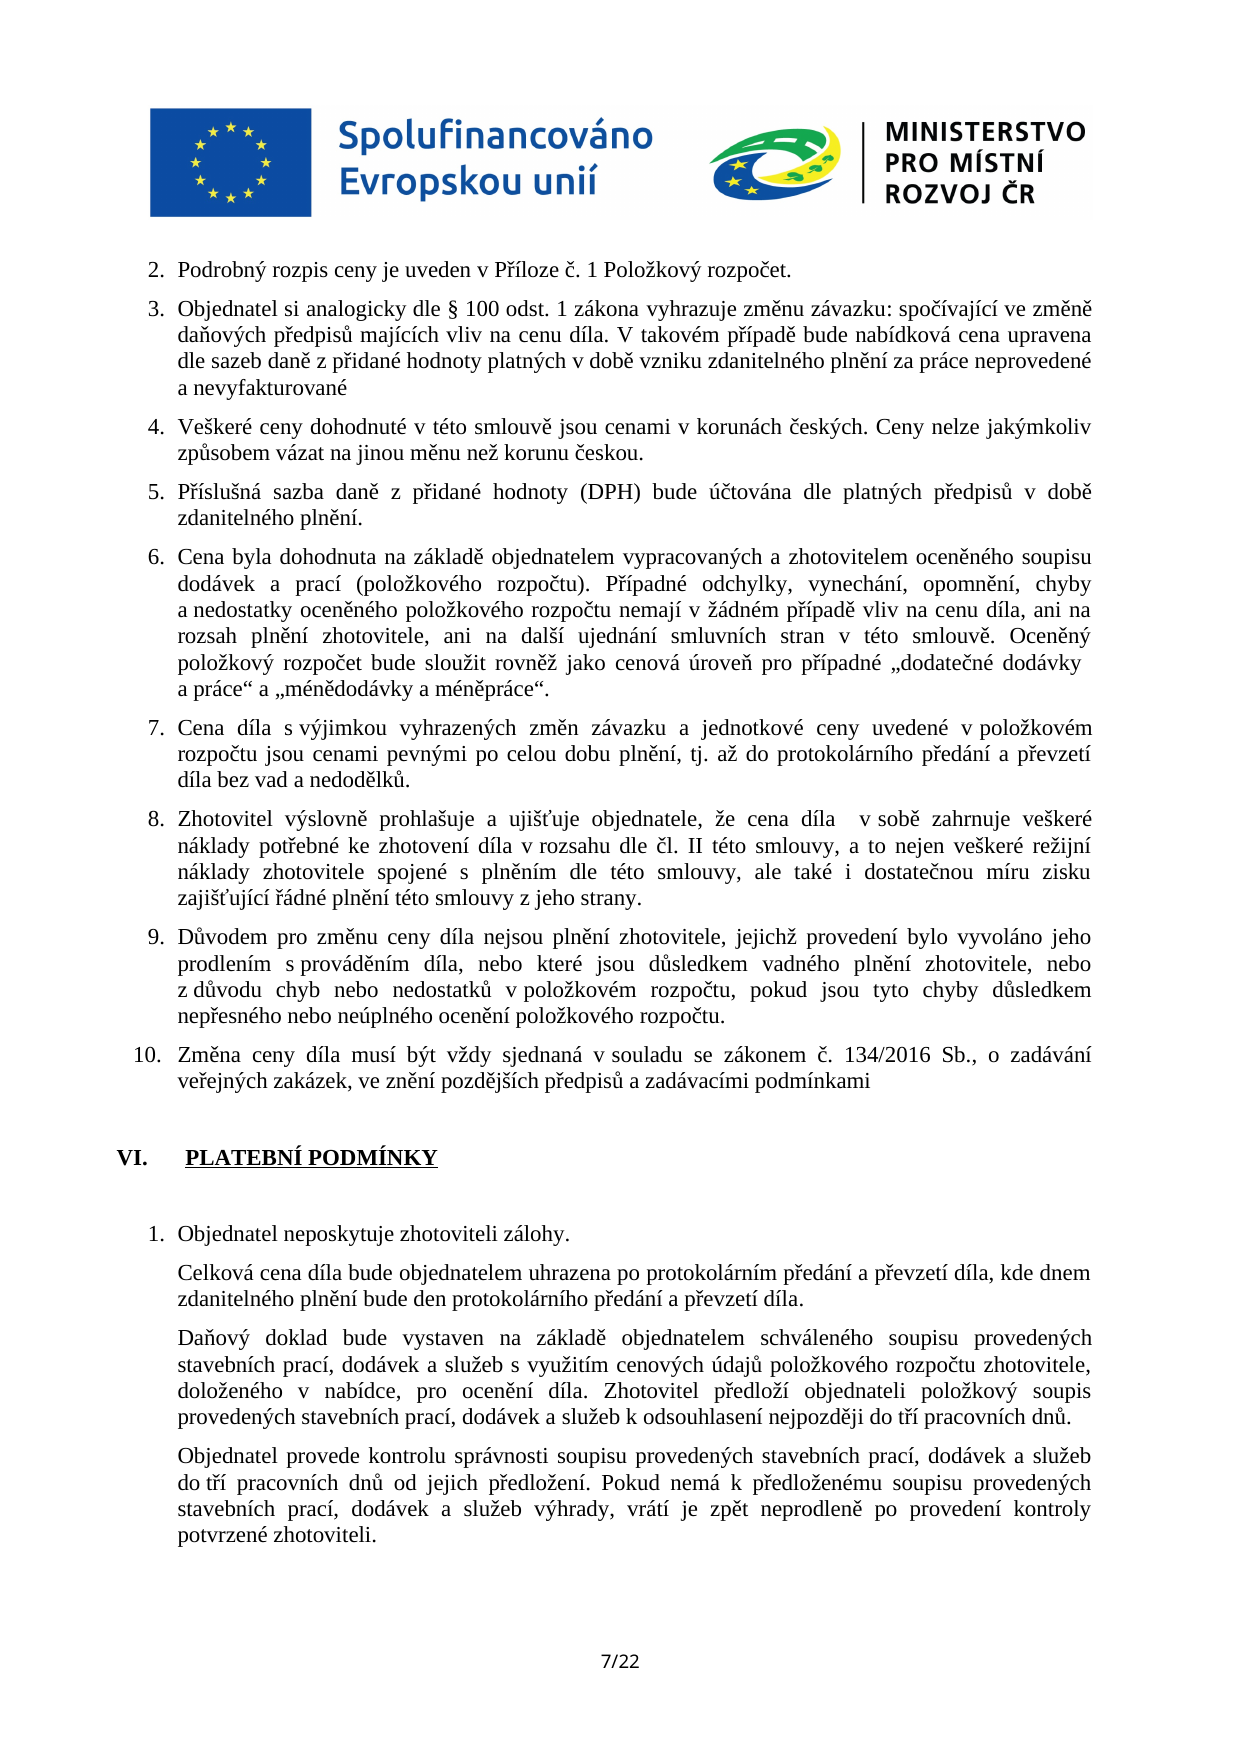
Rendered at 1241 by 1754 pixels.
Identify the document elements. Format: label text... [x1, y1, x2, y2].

picture [147, 105, 1093, 220]
list Objednatel si analogicky dle § 100 odst. 1 zákona vyhrazuje změnu závazku: spočívající ve změně daňových předpisů majících vliv na cenu díla. V takovém případě bude nabídková cena upravena dle sazeb daně z přidané hodnoty platných v době vzniku zdanitelného plnění za práce neprovedené a nevyfakturované [148, 295, 1093, 400]
list Cena byla dohodnuta na základě objednatelem vypracovaných a zhotovitelem oceněného soupisu dodávek a prací (položkového rozpočtu). Případné odchylky, vynechání, opomnění, chyby a nedostatky oceněného položkového rozpočtu nemají v žádném případě vliv na cenu díla, ani na rozsah plnění zhotovitele, ani na další ujednání smluvních stran v této smlouvě. Oceněný položkový rozpočet bude sloužit rovněž jako cenová úroveň pro případné „dodatečné dodávky a práce“ a „ménědodávky a méněpráce“. [148, 543, 1093, 701]
list Důvodem pro změnu ceny díla nejsou plnění zhotovitele, jejichž provedení bylo vyvoláno jeho prodlením s prováděním díla, nebo které jsou důsledkem vadného plnění zhotovitele, nebo z důvodu chyb nebo nedostatků v položkovém rozpočtu, pokud jsou tyto chyby důsledkem nepřesného nebo neúplného ocenění položkového rozpočtu. [148, 923, 1093, 1029]
list Objednatel provede kontrolu správnosti soupisu provedených stavebních prací, dodávek a služeb do tří pracovních dnů od jejich předložení. Pokud nemá k předloženému soupisu provedených stavebních prací, dodávek a služeb výhrady, vrátí je zpět neprodleně po provedení kontroly potvrzené zhotoviteli. [177, 1442, 1093, 1548]
list Příslušná sazba daně z přidané hodnoty (DPH) bude účtována dle platných předpisů v době zdanitelného plnění. [148, 478, 1093, 531]
list Veškeré ceny dohodnuté v této smlouvě jsou cenami v korunách českých. Ceny nelze jakýmkoliv způsobem vázat na jinou měnu než korunu českou. [148, 413, 1093, 466]
list Daňový doklad bude vystaven na základě objednatelem schváleného soupisu provedených stavebních prací, dodávek a služeb s využitím cenových údajů položkového rozpočtu zhotovitele, doloženého v nabídce, pro ocenění díla. Zhotovitel předloží objednateli položkový soupis provedených stavebních prací, dodávek a služeb k odsouhlasení nejpozději do tří pracovních dnů. [177, 1324, 1093, 1430]
list Objednatel neposkytuje zhotoviteli zálohy. [148, 1220, 1093, 1247]
list Cena díla s výjimkou vyhrazených změn závazku a jednotkové ceny uvedené v položkovém rozpočtu jsou cenami pevnými po celou dobu plnění, tj. až do protokolárního předání a převzetí díla bez vad a nedodělků. [148, 714, 1093, 793]
text PLATEBNÍ PODMÍNKY [148, 1144, 1093, 1170]
list Podrobný rozpis ceny je uveden v Příloze č. 1 Položkový rozpočet. [148, 256, 1093, 282]
list Zhotovitel výslovně prohlašuje a ujišťuje objednatele, že cena díla v sobě zahrnuje veškeré náklady potřebné ke zhotovení díla v rozsahu dle čl. II této smlouvy, a to nejen veškeré režijní náklady zhotovitele spojené s plněním dle této smlouvy, ale také i dostatečnou míru zisku zajišťující řádné plnění této smlouvy z jeho strany. [148, 805, 1093, 911]
list Změna ceny díla musí být vždy sjednaná v souladu se zákonem č. 134/2016 Sb., o zadávání veřejných zakázek, ve znění pozdějších předpisů a zadávacími podmínkami [133, 1041, 1093, 1094]
list Celková cena díla bude objednatelem uhrazena po protokolárním předání a převzetí díla, kde dnem zdanitelného plnění bude den protokolárního předání a převzetí díla. [177, 1259, 1093, 1312]
